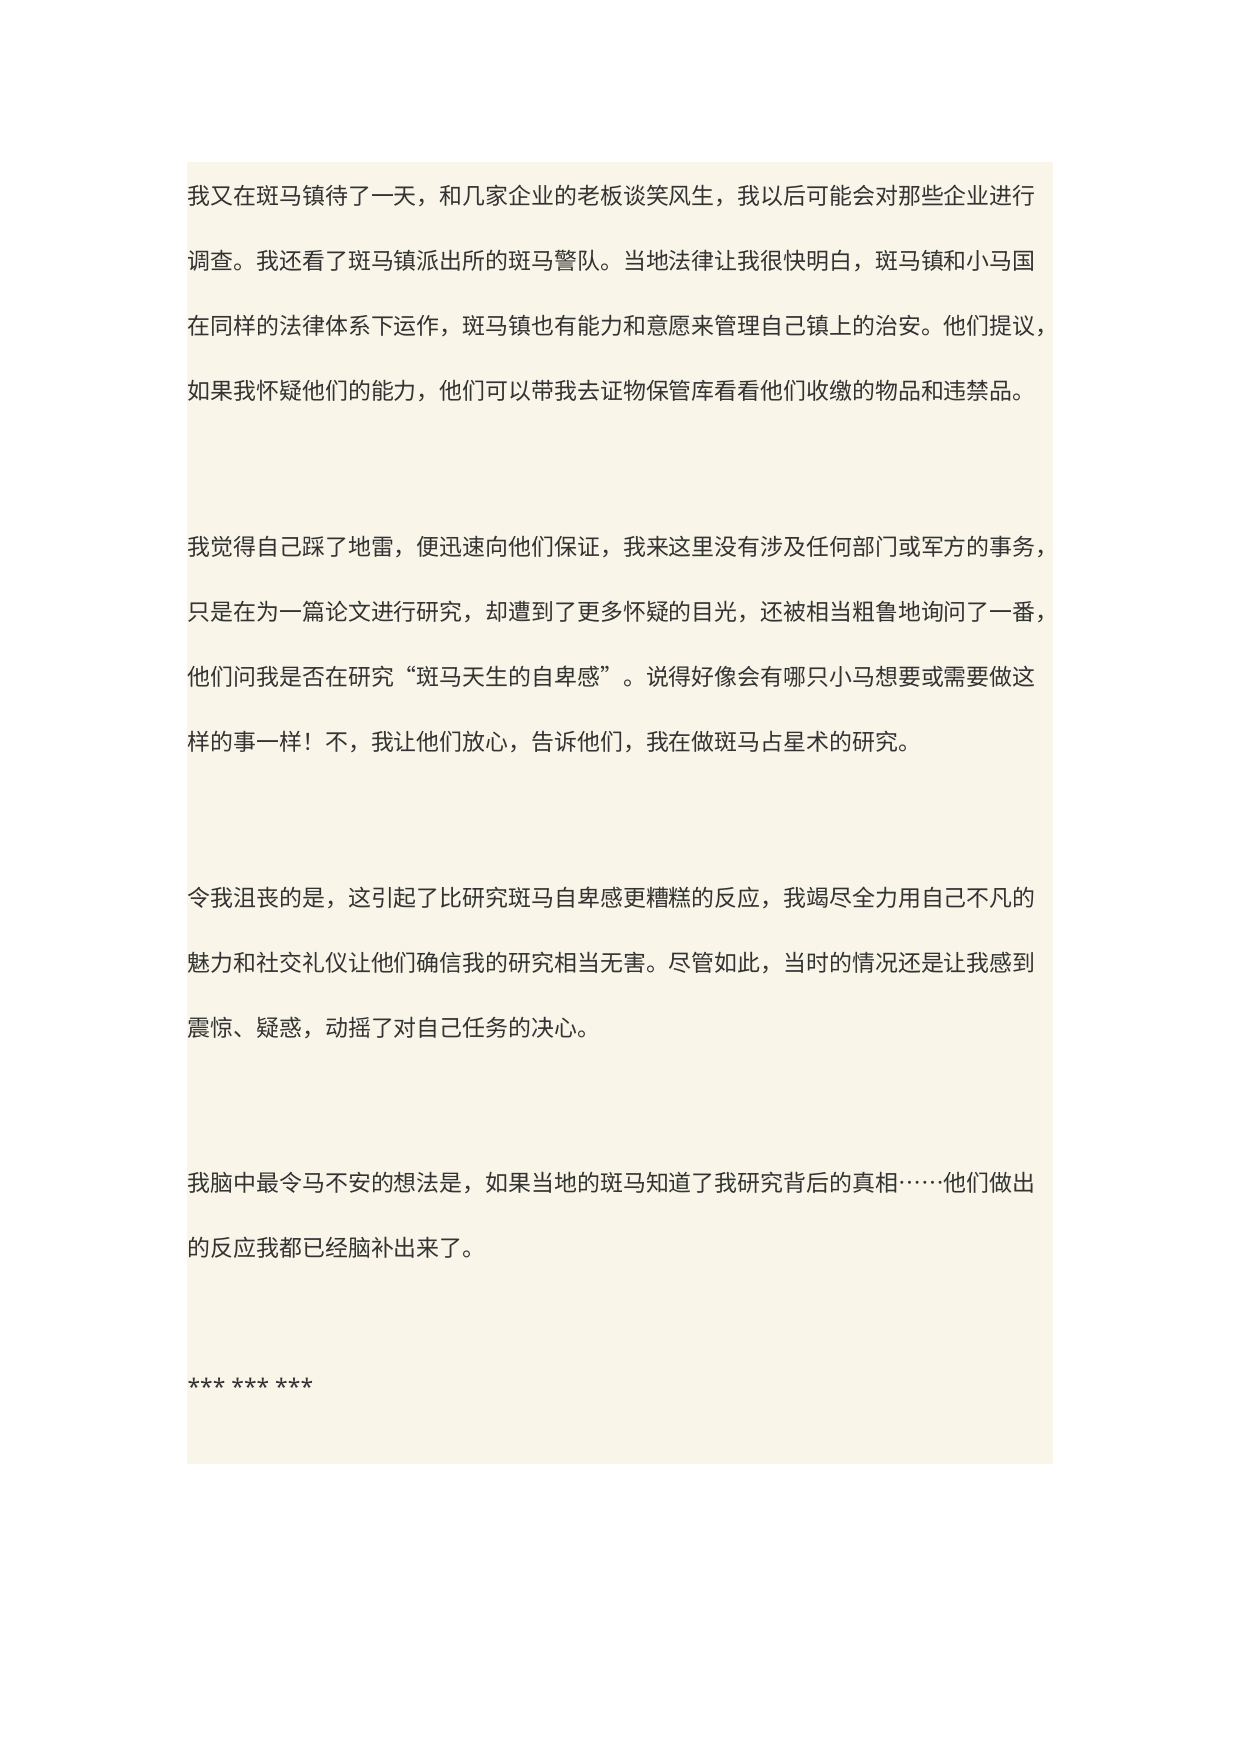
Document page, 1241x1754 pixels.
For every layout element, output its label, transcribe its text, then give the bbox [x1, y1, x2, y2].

text 我脑中最令马不安的想法是，如果当地的斑马知道了我研究背后的真相……他们做出的反应我都已经脑补出来了。 [187, 1149, 1053, 1279]
text 我觉得自己踩了地雷，便迅速向他们保证，我来这里没有涉及任何部门或军方的事务，只是在为一篇论文进行研究，却遭到了更多怀疑的目光，还被相当粗鲁地询问了一番，他们问我是否在研究“斑马天生的自卑感”。说得好像会有哪只小马想要或需要做这样的事一样！不，我让他们放心，告诉他们，我在做斑马占星术的研究。 [187, 513, 1053, 773]
text 令我沮丧的是，这引起了比研究斑马自卑感更糟糕的反应，我竭尽全力用自己不凡的魅力和社交礼仪让他们确信我的研究相当无害。尽管如此，当时的情况还是让我感到震惊、疑惑，动摇了对自己任务的决心。 [187, 864, 1053, 1059]
text *** *** *** [187, 1370, 1053, 1403]
text 我又在斑马镇待了一天，和几家企业的老板谈笑风生，我以后可能会对那些企业进行调查。我还看了斑马镇派出所的斑马警队。当地法律让我很快明白，斑马镇和小马国在同样的法律体系下运作，斑马镇也有能力和意愿来管理自己镇上的治安。他们提议，如果我怀疑他们的能力，他们可以带我去证物保管库看看他们收缴的物品和违禁品。 [187, 162, 1053, 422]
